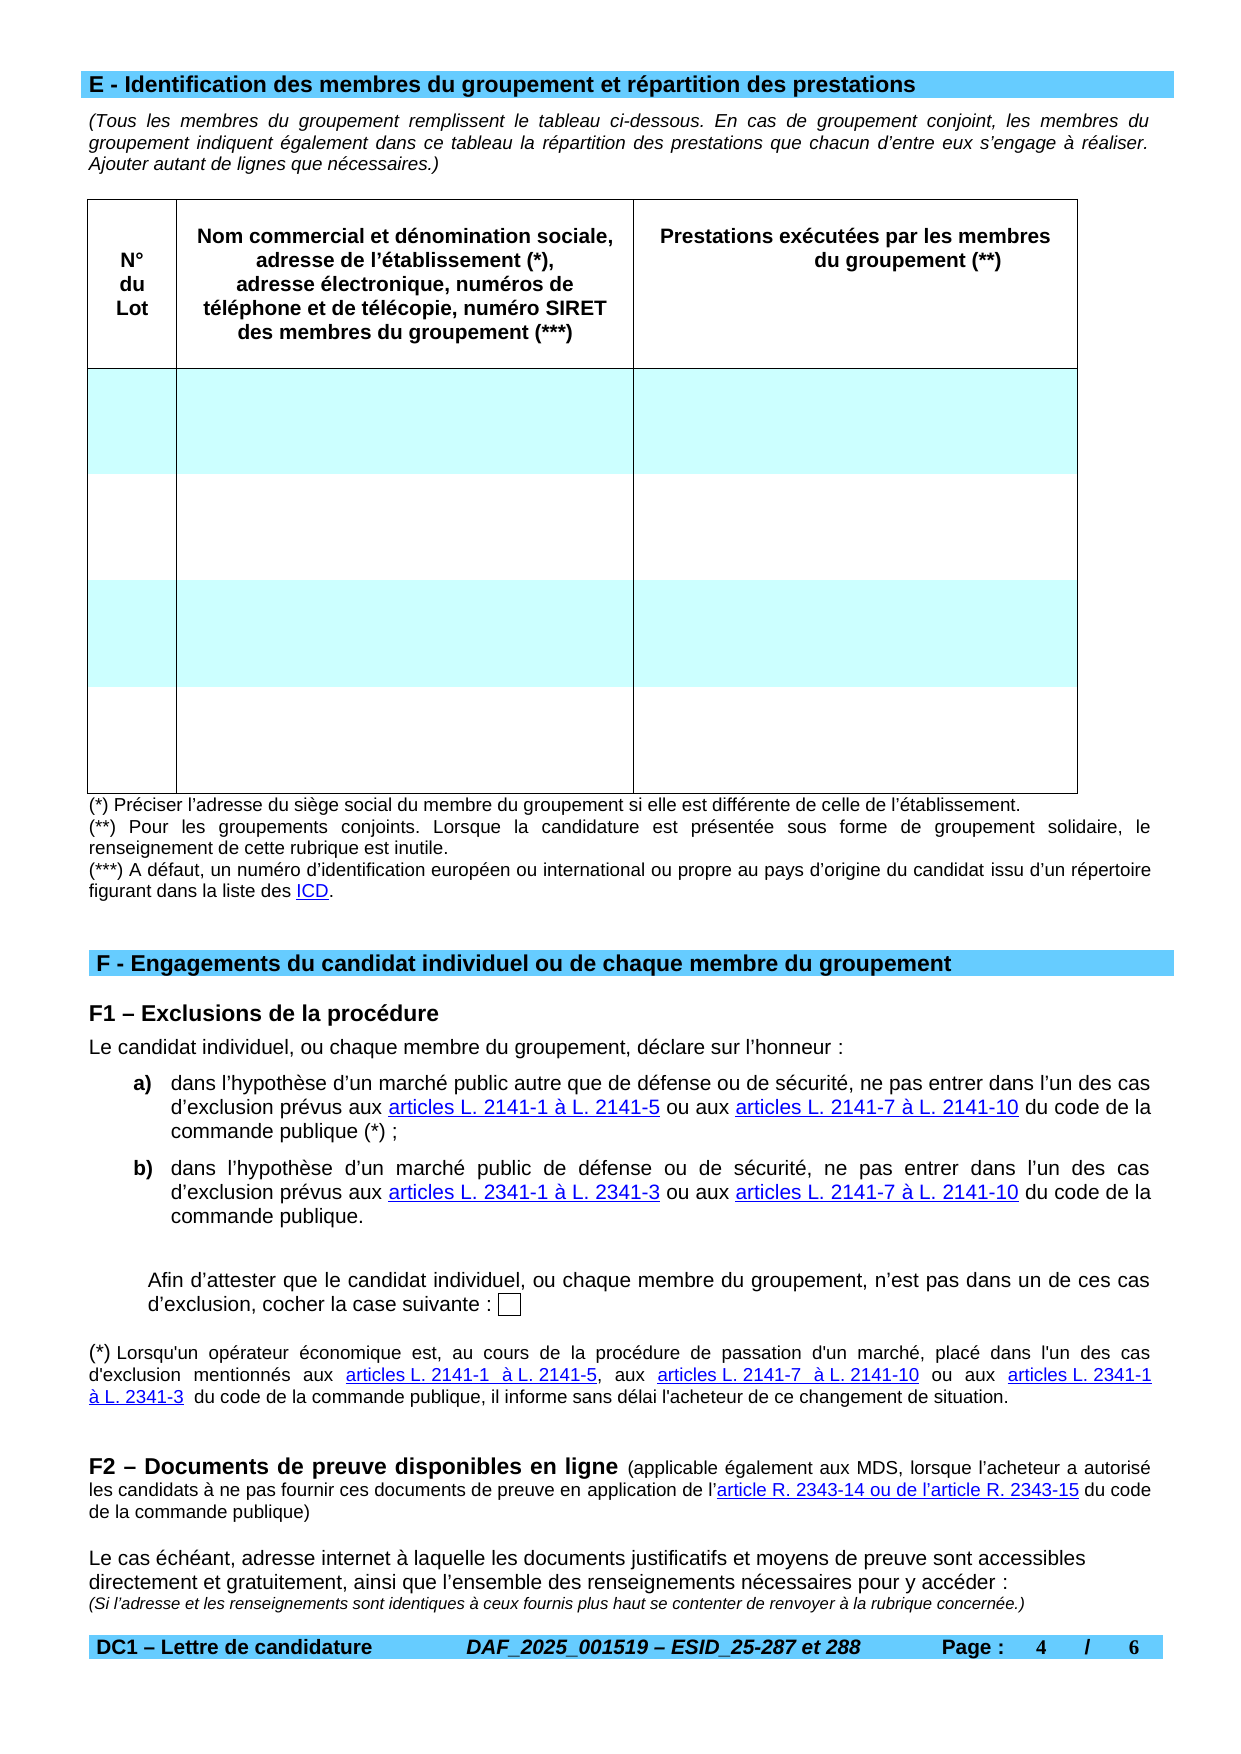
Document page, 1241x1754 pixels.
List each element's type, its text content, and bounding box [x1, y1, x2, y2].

table_header F - Engagements du candidat individuel ou de chaque membre du groupement [89, 950, 1174, 976]
table_cell [634, 369, 1077, 474]
text F1 – Exclusions de la procédure [89, 1000, 1152, 1026]
list dans l’hypothèse d’un marché public autre que de défense ou de sécurité, ne pas entrer dans l’un des cas d’exclusion prévus aux articles L. 2141-1 à L. 2141-5 ou aux articles L. 2141-7 à L. 2141-10 du code de la commande publique (*) ; [133, 1071, 1152, 1143]
text (Si l’adresse et les renseignements sont identiques à ceux fournis plus haut se contenter de renvoyer à la rubrique concernée.) [89, 1594, 1152, 1613]
text (**) Pour les groupements conjoints. Lorsque la candidature est présentée sous forme de groupement solidaire, le renseignement de cette rubrique est inutile. [89, 816, 1152, 859]
table_header Nom commercial et dénomination sociale, adresse de l’établissement (*), adresse électronique, numéros de téléphone et de télécopie, numéro SIRET des membres du groupement (***) [177, 200, 633, 367]
table_header Prestations exécutées par les membres du groupement (**) [634, 200, 1077, 367]
table_cell [177, 687, 633, 793]
table_cell [88, 474, 176, 580]
text Le cas échéant, adresse internet à laquelle les documents justificatifs et moyens de preuve sont accessibles directement et gratuitement, ainsi que l’ensemble des renseignements nécessaires pour y accéder : [89, 1546, 1152, 1594]
text Le candidat individuel, ou chaque membre du groupement, déclare sur l’honneur : [89, 1035, 1152, 1059]
list dans l’hypothèse d’un marché public de défense ou de sécurité, ne pas entrer dans l’un des cas d’exclusion prévus aux articles L. 2341-1 à L. 2341-3 ou aux articles L. 2141-7 à L. 2141-10 du code de la commande publique. [133, 1156, 1152, 1227]
table_cell [88, 369, 176, 474]
text (***) A défaut, un numéro d’identification européen ou international ou propre au pays d’origine du candidat issu d’un répertoire figurant dans la liste des ICD. [89, 859, 1152, 902]
text Afin d’attester que le candidat individuel, ou chaque membre du groupement, n’est pas dans un de ces cas d’exclusion, cocher la case suivante : [148, 1268, 1152, 1316]
table_cell [634, 474, 1077, 580]
table_header E - Identification des membres du groupement et répartition des prestations [81, 71, 1174, 98]
text F2 – Documents de preuve disponibles en ligne (applicable également aux MDS, lorsque l’acheteur a autorisé les candidats à ne pas fournir ces documents de preuve en application de l’article R. 2343-14 ou de l’article R. 2343-15 du code de la commande publique) [89, 1453, 1152, 1522]
table_cell [634, 687, 1077, 793]
table_cell [88, 580, 176, 687]
text (*) Lorsqu'un opérateur économique est, au cours de la procédure de passation d'un marché, placé dans l'un des cas d'exclusion mentionnés aux articles L. 2141-1 à L. 2141-5, aux articles L. 2141-7 à L. 2141-10 ou aux articles L. 2341-1 à L. 2341-3 du code de la commande publique, il informe sans délai l'acheteur de ce changement de situation. [89, 1340, 1152, 1407]
text (Tous les membres du groupement remplissent le tableau ci-dessous. En cas de groupement conjoint, les membres du groupement indiquent également dans ce tableau la répartition des prestations que chacun d’entre eux s’engage à réaliser. Ajouter autant de lignes que nécessaires.) [89, 110, 1152, 175]
table_cell [177, 580, 633, 687]
table_cell [177, 474, 633, 580]
table_cell [88, 687, 176, 793]
table_cell [634, 580, 1077, 687]
table_header N° du Lot [88, 200, 176, 367]
table_cell [177, 369, 633, 474]
text (*) Préciser l’adresse du siège social du membre du groupement si elle est différente de celle de l’établissement. [89, 794, 1152, 816]
